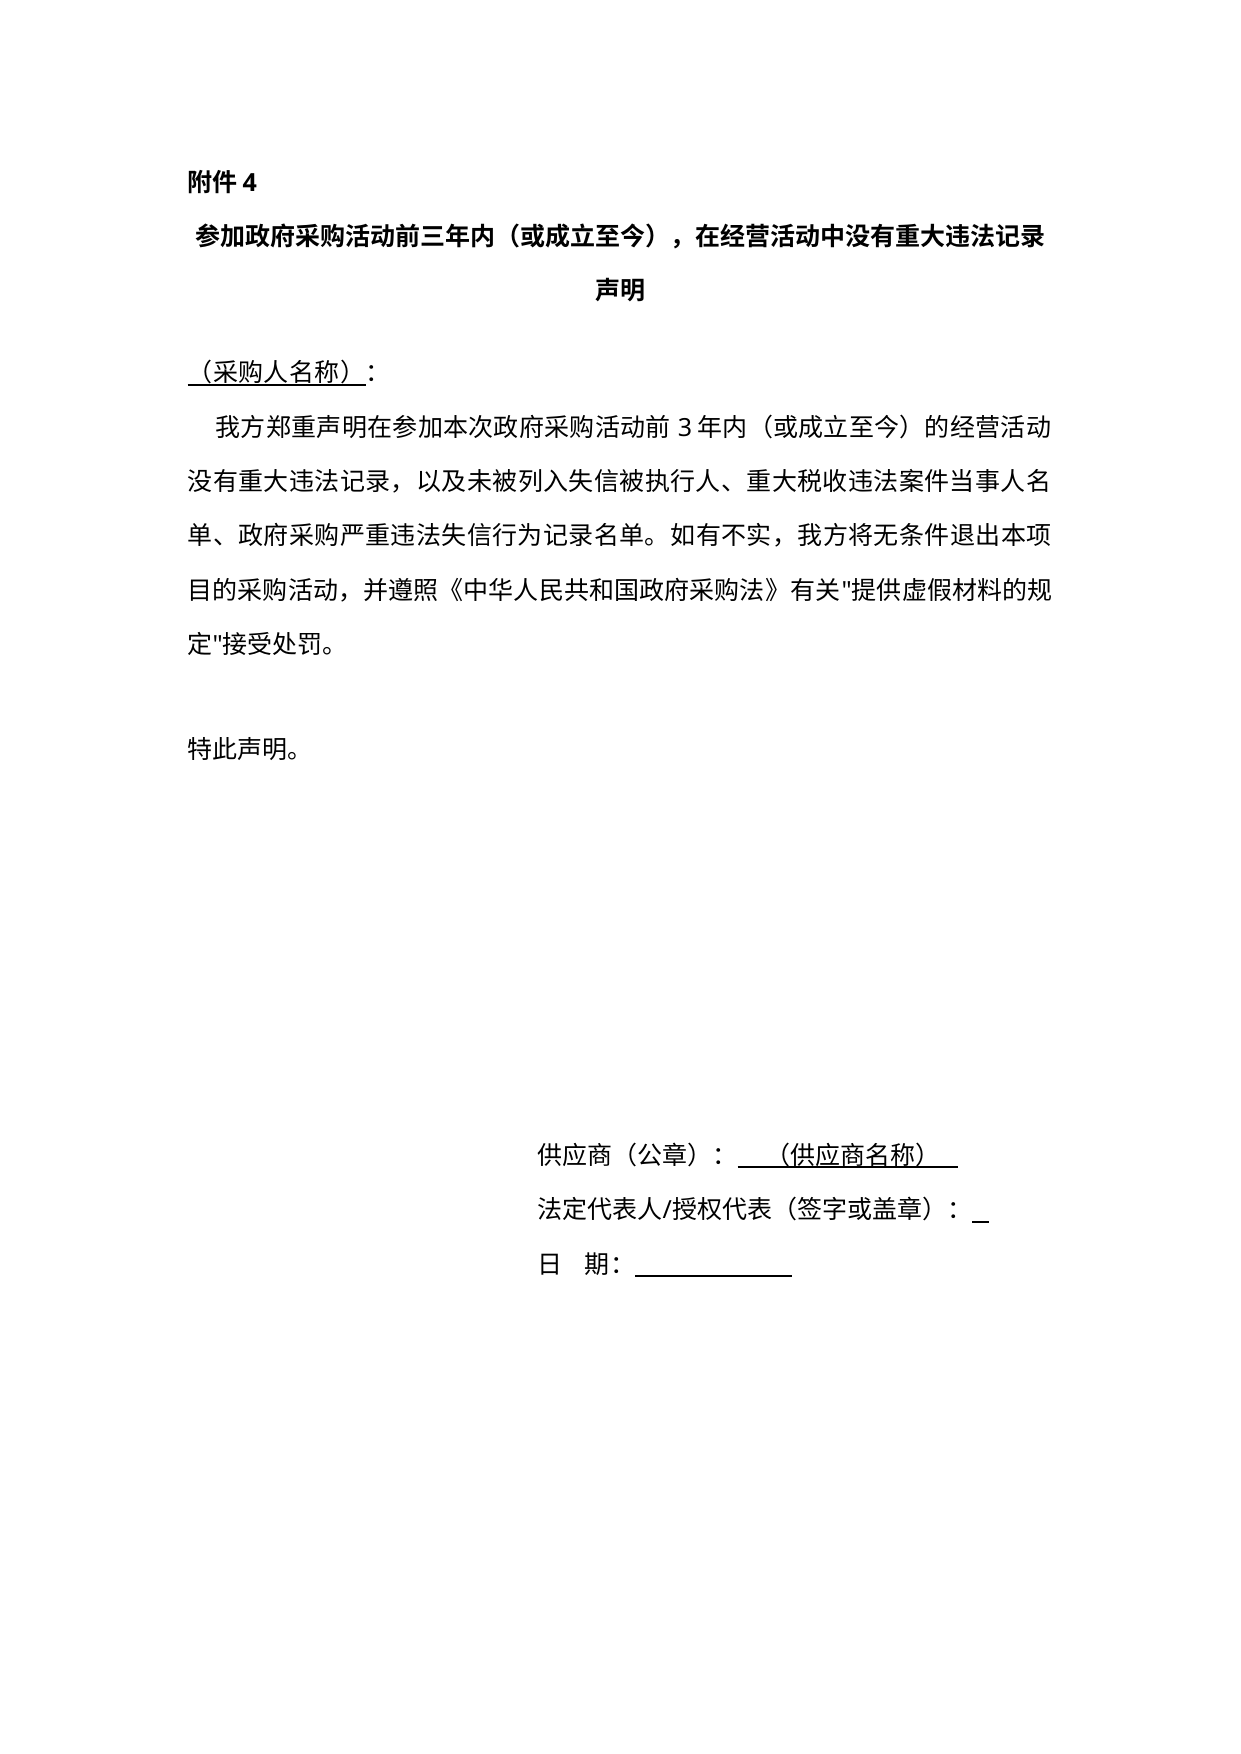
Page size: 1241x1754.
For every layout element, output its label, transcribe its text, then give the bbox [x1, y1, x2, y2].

text （采购人名称）： [187, 353, 1053, 389]
text 附件4 [187, 162, 1053, 198]
text 法定代表人/授权代表（签字或盖章）： [187, 1190, 1053, 1226]
text 我方郑重声明在参加本次政府采购活动前3年内（或成立至今）的经营活动没有重大违法记录，以及未被列入失信被执行人、重大税收违法案件当事人名单、政府采购严重违法失信行为记录名单。如有不实，我方将无条件退出本项目的采购活动，并遵照《中华人民共和国政府采购法》有关"提供虚假材料的规定"接受处罚。 [187, 407, 1053, 661]
text 参加政府采购活动前三年内（或成立至今），在经营活动中没有重大违法记录声明 [187, 216, 1053, 307]
text 日 期： [187, 1244, 1053, 1280]
text 供应商（公章）： （供应商名称） [187, 1135, 1053, 1172]
text 特此声明。 [187, 730, 1053, 766]
